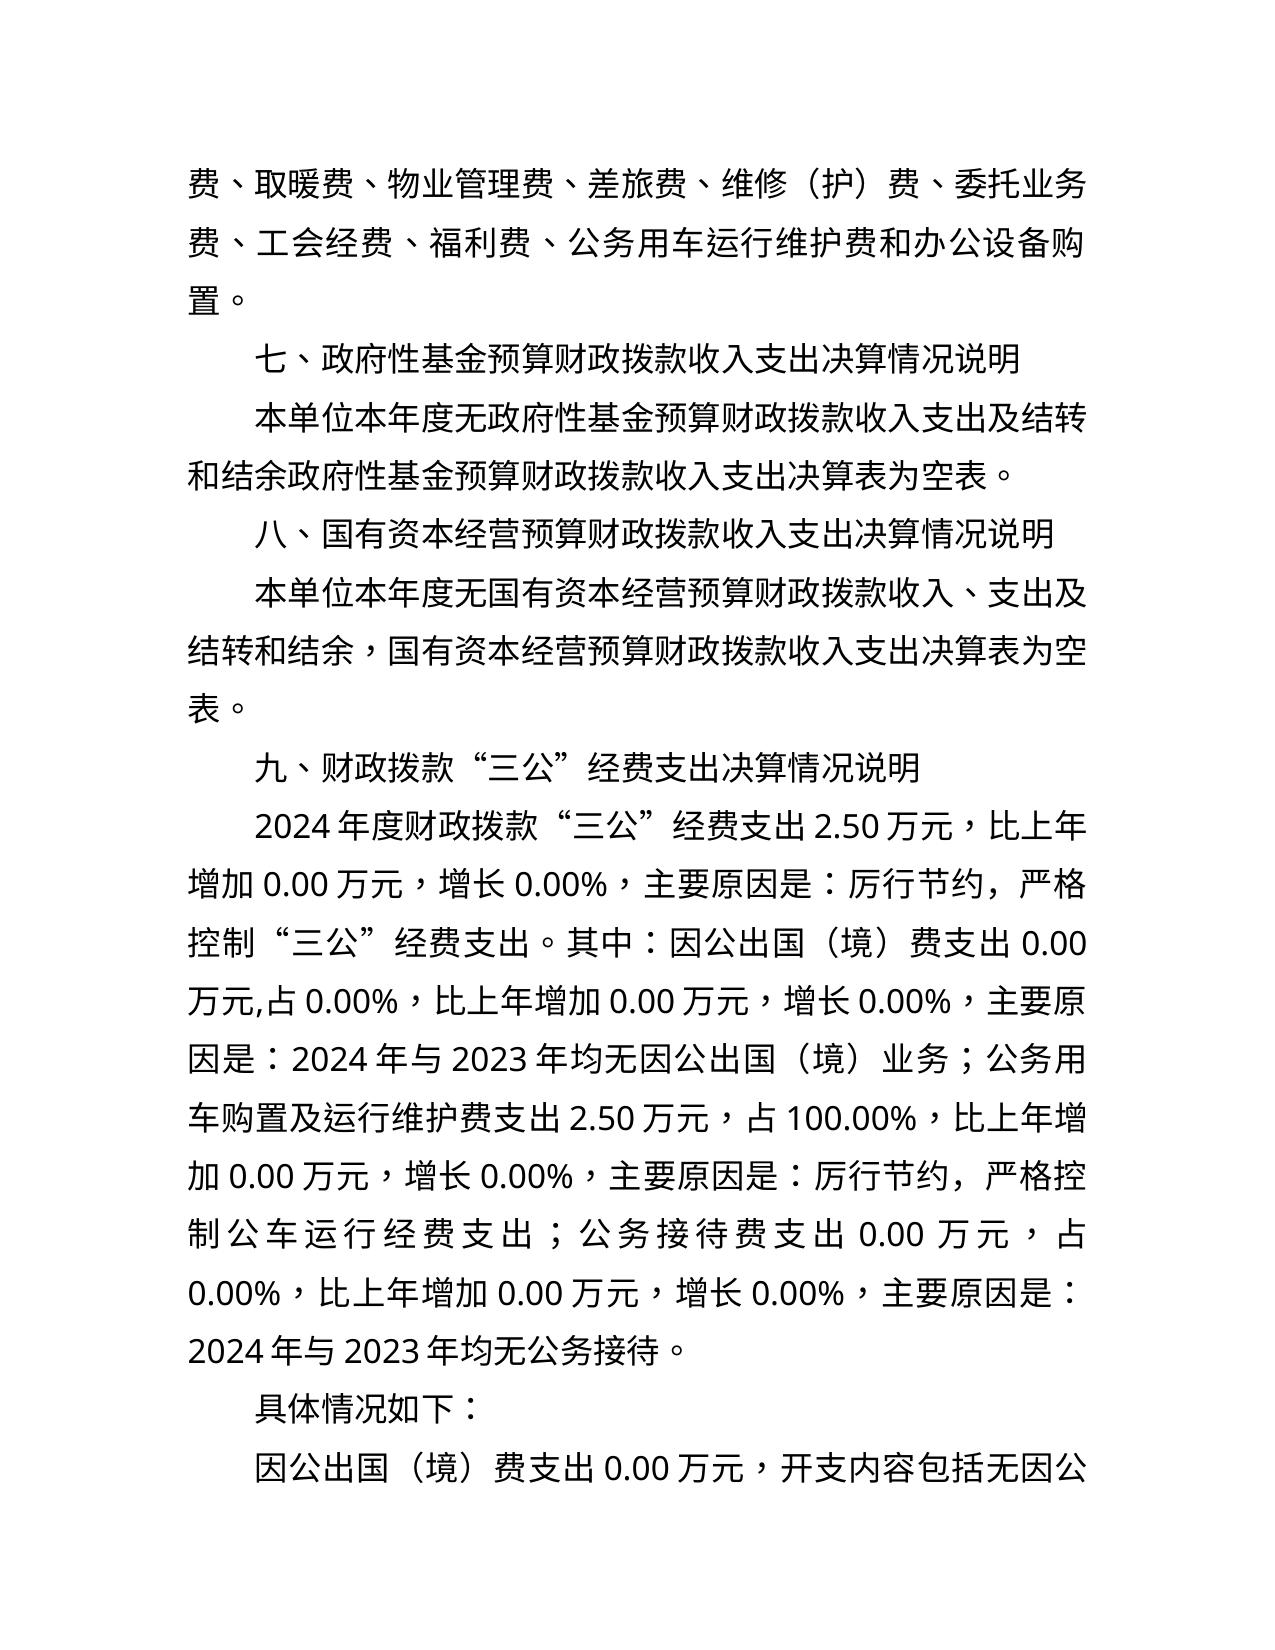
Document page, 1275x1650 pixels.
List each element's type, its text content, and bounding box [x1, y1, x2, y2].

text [187, 150, 1087, 325]
text 2024年度财政拨款“三公”经费支出2.50万元，比上年增加0.00万元，增长0.00%，主要原因是：厉行节约，严格控制“三公”经费支出。其中：因公出国（境）费支出0.00万元,占0.00%，比上年增加0.00万元，增长0.00%，主要原因是：2024年与2023年均无因公出国（境）业务；公务用车购置及运行维护费支出2.50万元，占100.00%，比上年增加0.00万元，增长0.00%，主要原因是：厉行节约，严格控制公车运行经费支出；公务接待费支出0.00万元，占0.00%，比上年增加0.00万元，增长0.00%，主要原因是：2024年与2023年均无公务接待。 [187, 792, 1087, 1375]
text 本单位本年度无国有资本经营预算财政拨款收入、支出及结转和结余，国有资本经营预算财政拨款收入支出决算表为空表。 [187, 558, 1087, 733]
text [187, 1433, 1087, 1492]
text 本单位本年度无政府性基金预算财政拨款收入支出及结转和结余政府性基金预算财政拨款收入支出决算表为空表。 [187, 383, 1087, 500]
text 八、国有资本经营预算财政拨款收入支出决算情况说明 [187, 500, 1087, 558]
text 七、政府性基金预算财政拨款收入支出决算情况说明 [187, 325, 1087, 383]
text 九、财政拨款“三公”经费支出决算情况说明 [187, 733, 1087, 792]
text 具体情况如下： [187, 1375, 1087, 1433]
